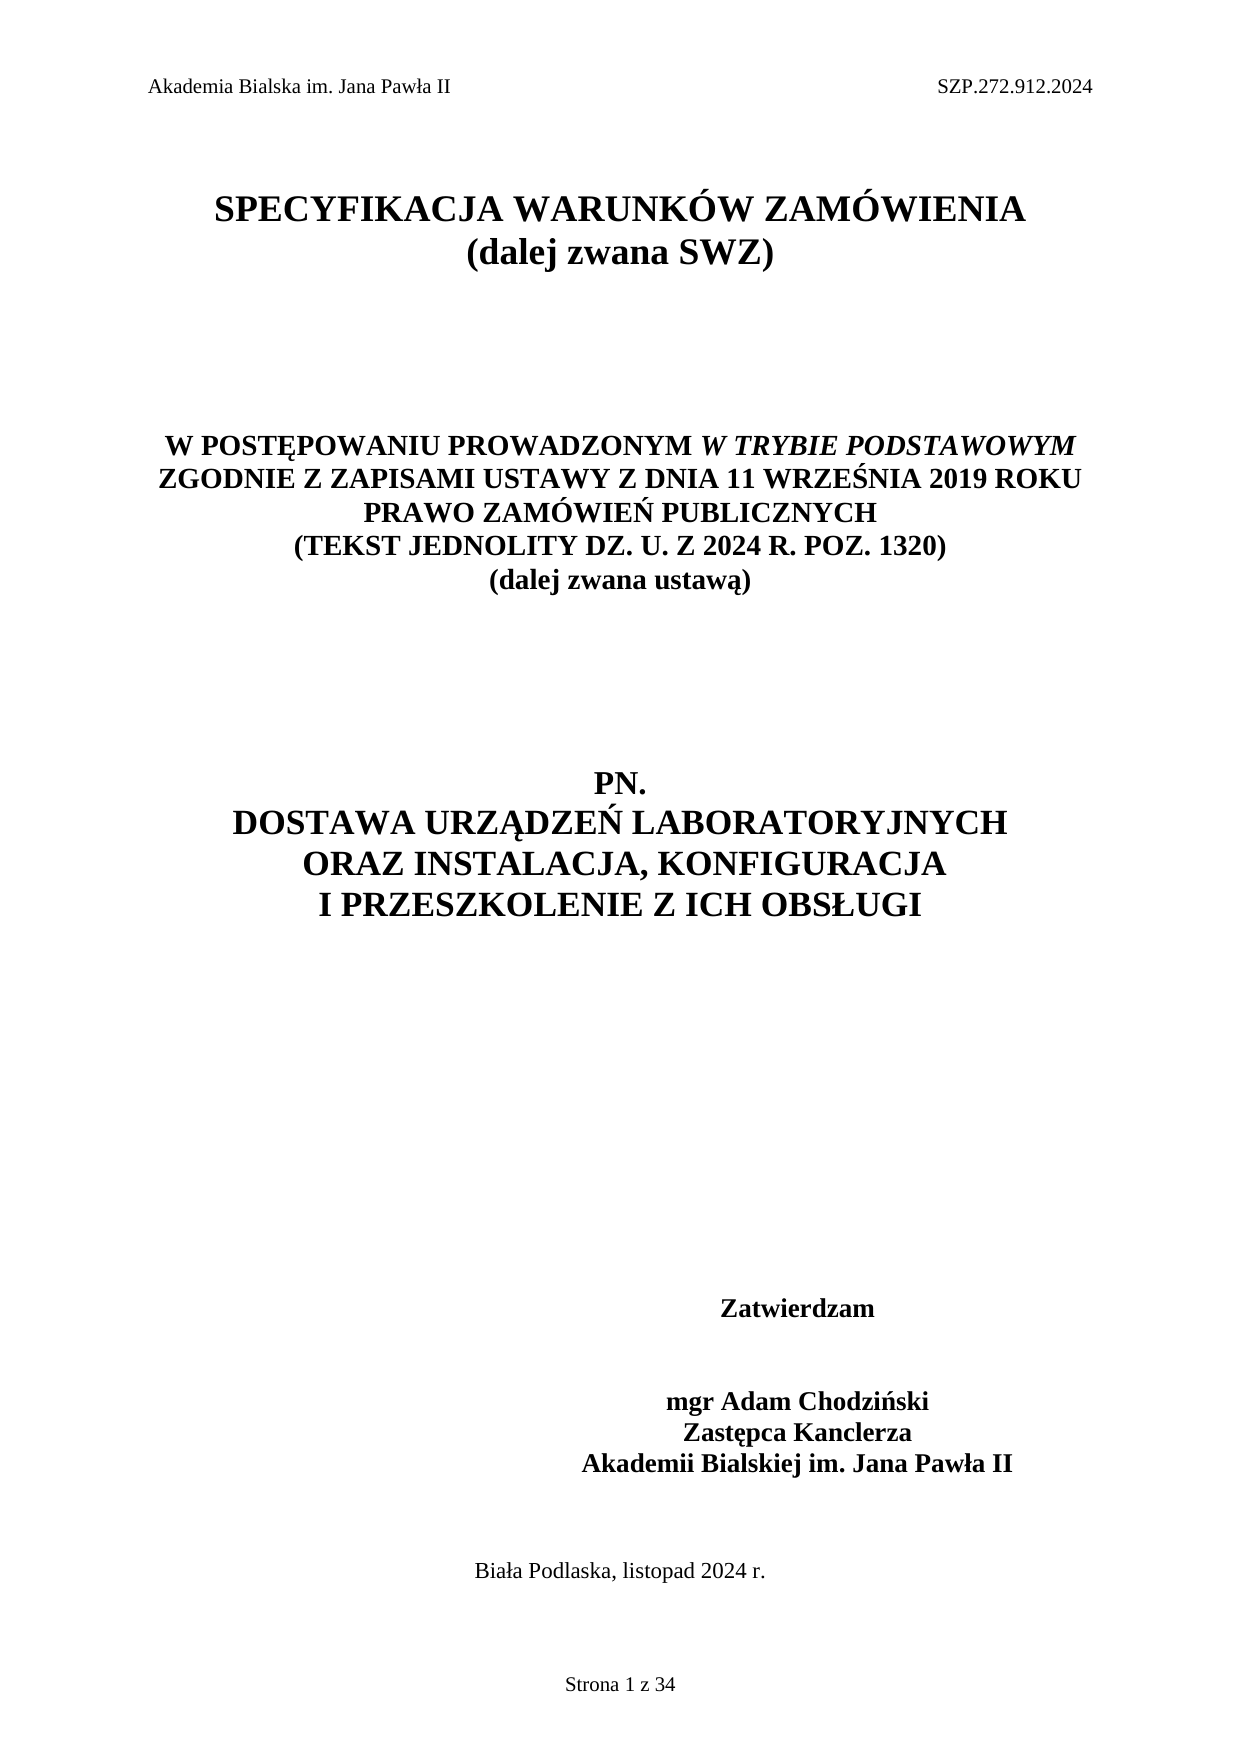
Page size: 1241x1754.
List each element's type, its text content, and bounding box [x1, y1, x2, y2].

text DOSTAWA URZĄDZEŃ LABORATORYJNYCH [148, 802, 1093, 842]
text W POSTĘPOWANIU PROWADZONYM W TRYBIE PODSTAWOWYM ZGODNIE Z ZAPISAMI USTAWY Z DNIA 11 WRZEŚNIA 2019 ROKU PRAWO ZAMÓWIEŃ PUBLICZNYCH [148, 428, 1093, 528]
text Zatwierdzam [502, 1292, 1093, 1323]
text (dalej zwana ustawą) [148, 562, 1093, 596]
text (dalej zwana SWZ) [148, 229, 1093, 272]
text Zastępca Kanclerza [502, 1416, 1093, 1447]
text Akademii Bialskiej im. Jana Pawła II [502, 1447, 1093, 1478]
text PN. [148, 763, 1093, 802]
text (TEKST JEDNOLITY DZ. U. Z 2024 R. POZ. 1320) [148, 528, 1093, 562]
text SPECYFIKACJA WARUNKÓW ZAMÓWIENIA [148, 186, 1093, 229]
text mgr Adam Chodziński [502, 1385, 1093, 1416]
text ORAZ INSTALACJA, KONFIGURACJA I PRZESZKOLENIE Z ICH OBSŁUGI [148, 842, 1093, 924]
text Biała Podlaska, listopad 2024 r. [148, 1558, 1093, 1584]
